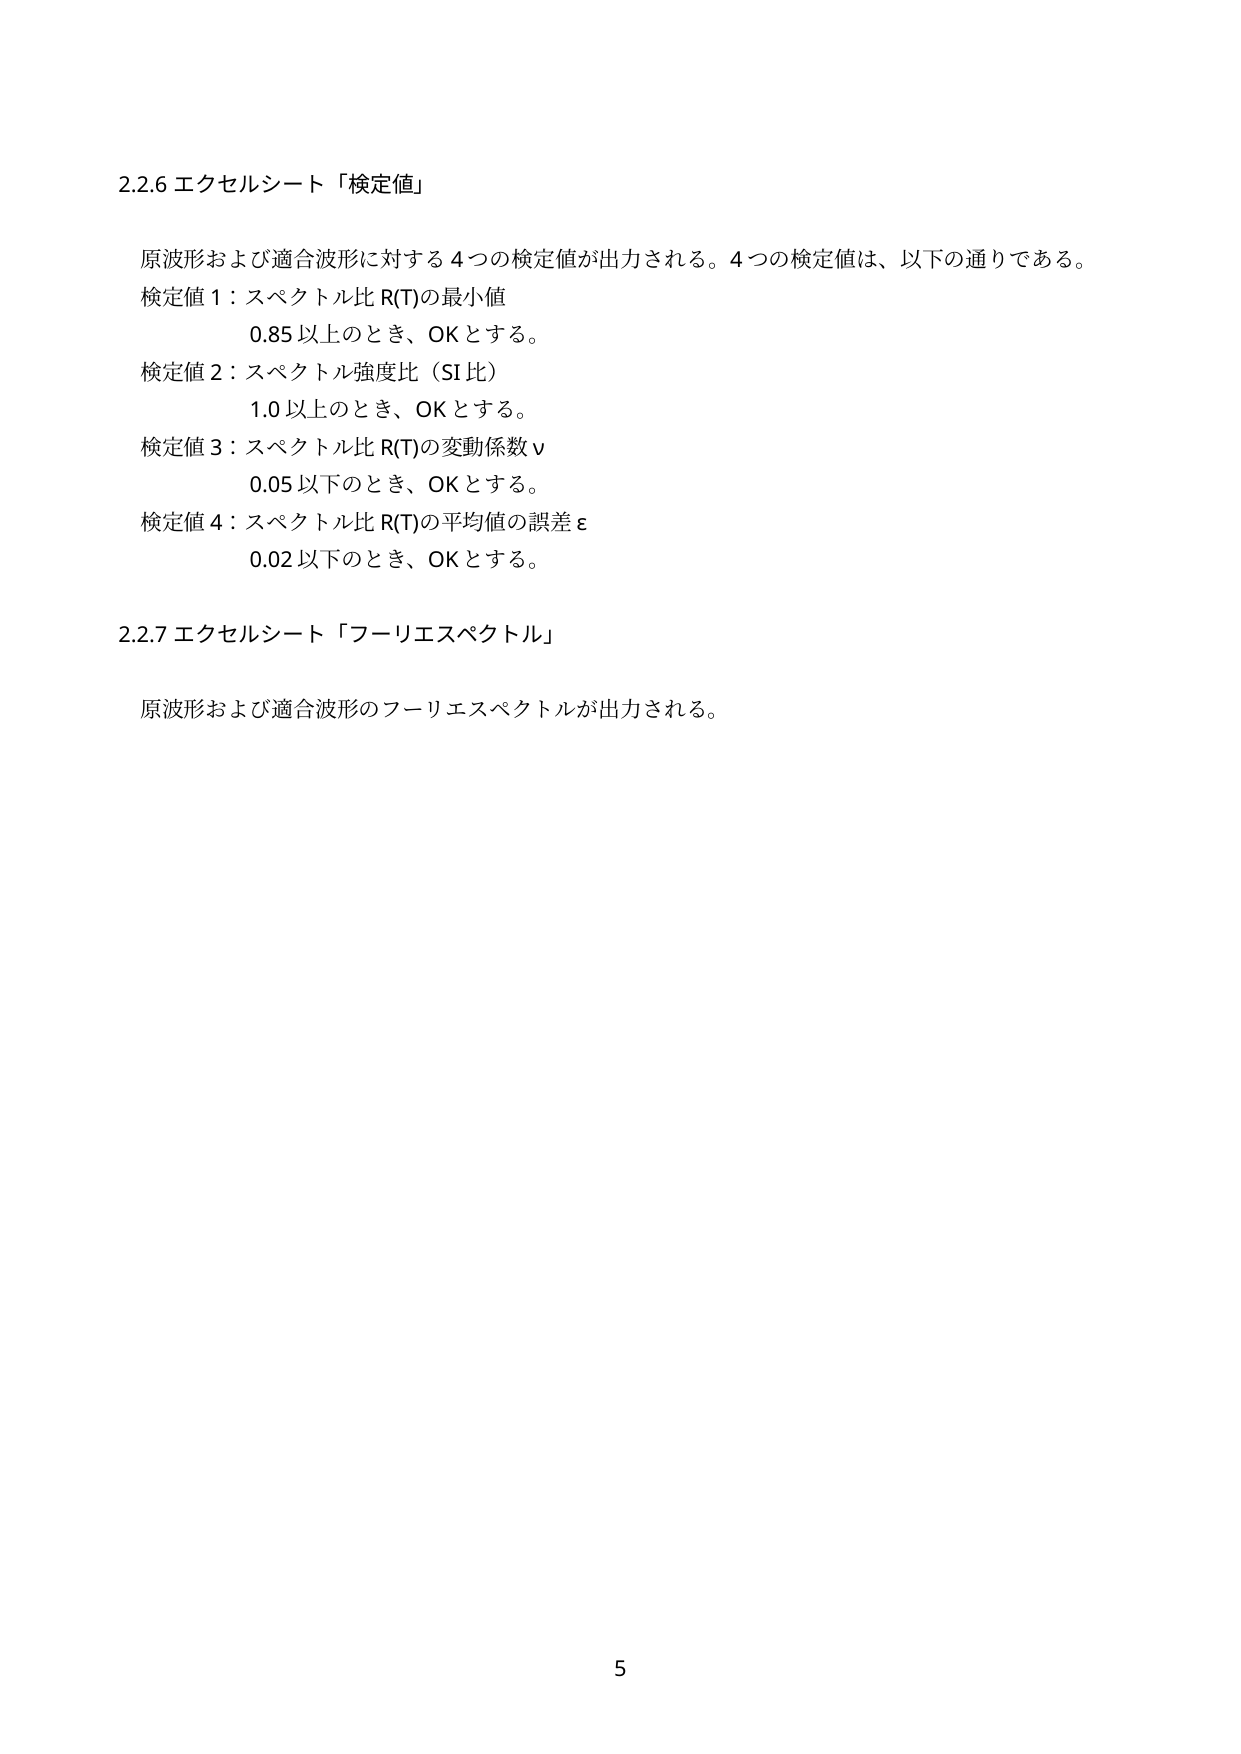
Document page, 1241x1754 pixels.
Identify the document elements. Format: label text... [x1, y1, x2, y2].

text 原波形および適合波形に対する4つの検定値が出力される。4つの検定値は、以下の通りである。 [118, 239, 1122, 277]
text 2.2.7 エクセルシート「フーリエスペクトル」 [118, 614, 1122, 652]
text 0.05以下のとき、OKとする。 [118, 464, 1122, 502]
text 検定値4：スペクトル比R(T)の平均値の誤差ε [118, 502, 1122, 539]
text 0.02以下のとき、OKとする。 [118, 539, 1122, 577]
text 1.0以上のとき、OKとする。 [118, 389, 1122, 427]
text 2.2.6 エクセルシート「検定値」 [118, 164, 1122, 202]
text 検定値2：スペクトル強度比（SI比） [118, 352, 1122, 389]
text 検定値1：スペクトル比R(T)の最小値 [118, 277, 1122, 314]
text 検定値3：スペクトル比R(T)の変動係数ν [118, 427, 1122, 464]
text 0.85以上のとき、OKとする。 [118, 314, 1122, 352]
text 原波形および適合波形のフーリエスペクトルが出力される。 [118, 689, 1122, 727]
